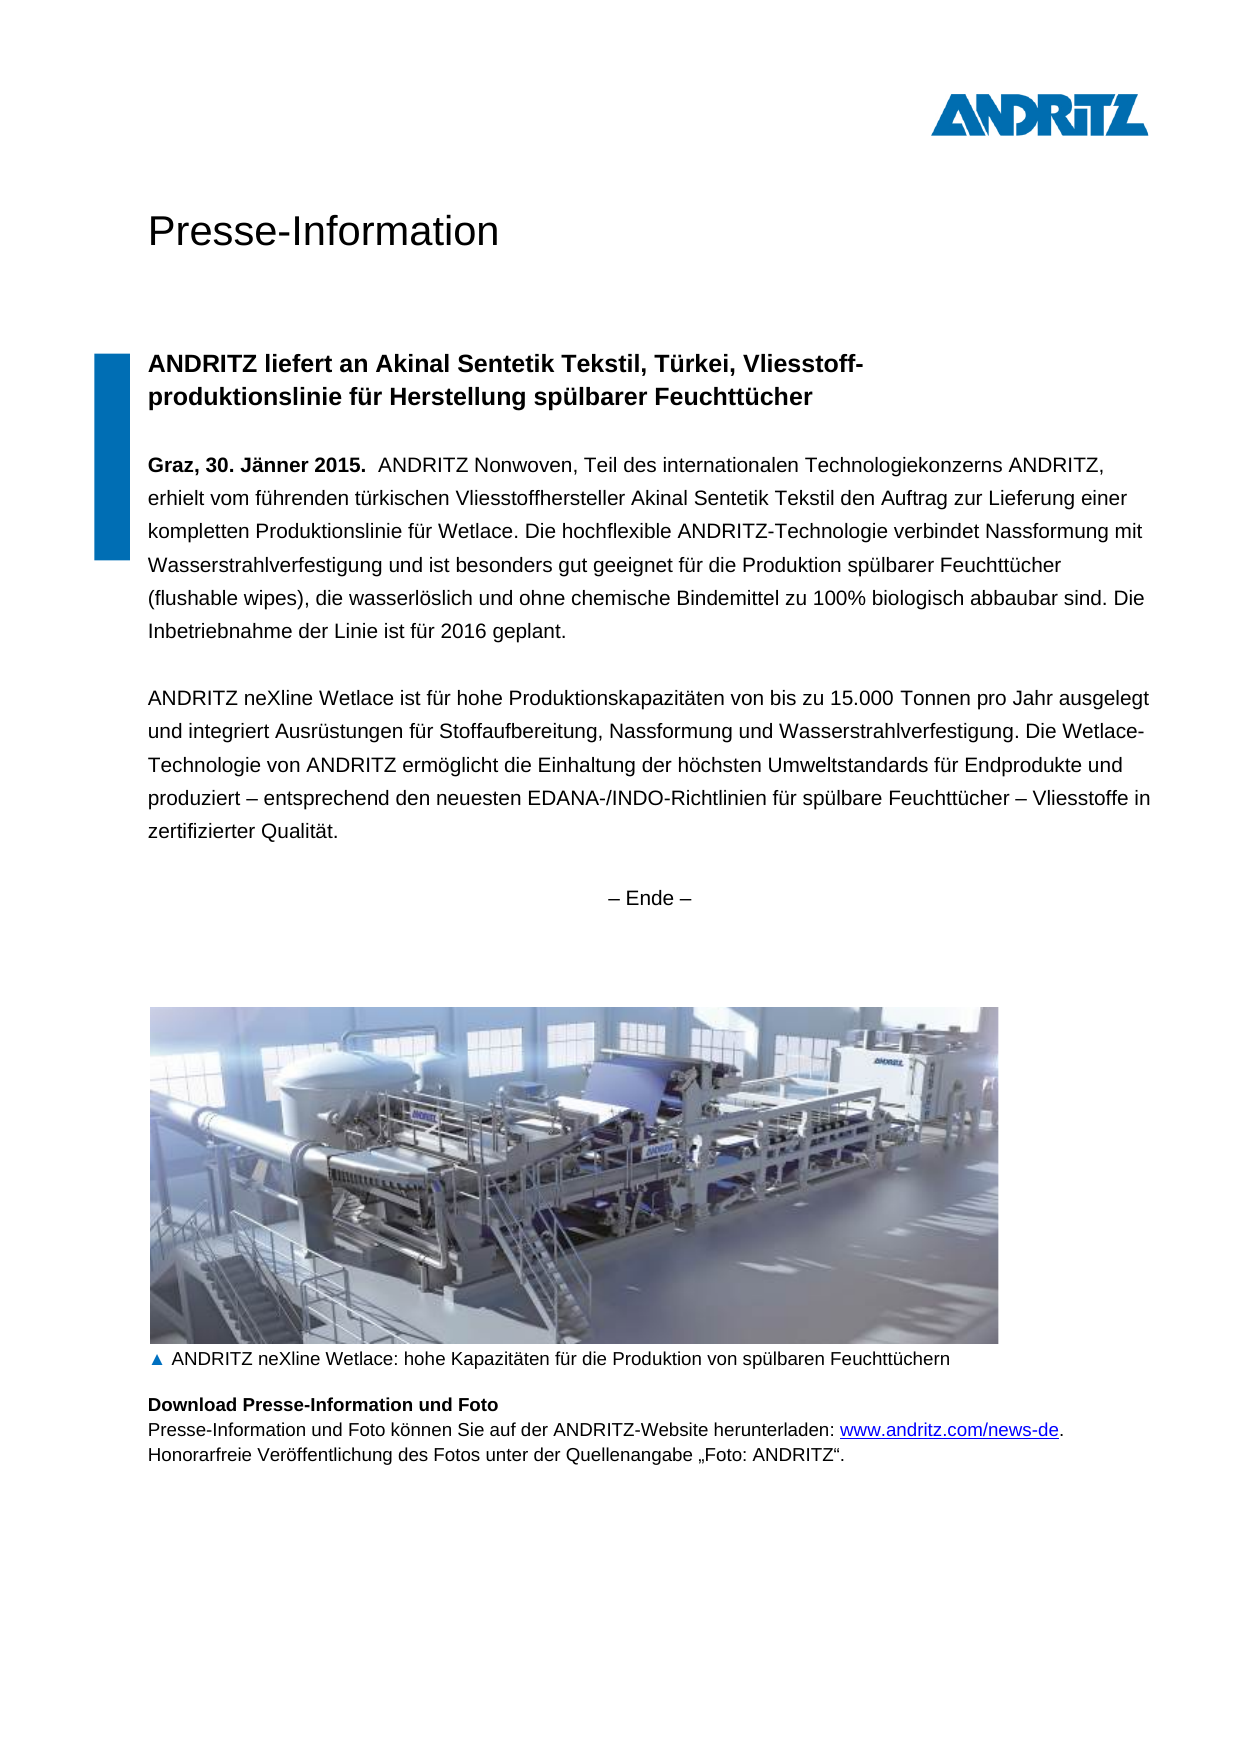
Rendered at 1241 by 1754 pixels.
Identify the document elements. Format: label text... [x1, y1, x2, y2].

text – Ende – [148, 879, 1152, 912]
text produktionslinie für Herstellung spülbarer Feuchttücher [148, 379, 1152, 412]
picture [897, 94, 1149, 138]
text ▲ ANDRITZ neXline Wetlace: hohe Kapazitäten für die Produktion von spülbaren Feuchttüchern [148, 1345, 1066, 1370]
text Graz, 30. Jänner 2015. ANDRITZ Nonwoven, Teil des internationalen Technologiekonzerns ANDRITZ, erhielt vom führenden türkischen Vliesstoffhersteller Akinal Sentetik Tekstil den Auftrag zur Lieferung einer kompletten Produktionslinie für Wetlace. Die hochflexible ANDRITZ-Technologie verbindet Nassformung mit Wasserstrahlverfestigung und ist besonders gut geeignet für die Produktion spülbarer Feuchttücher (flushable wipes), die wasserlöslich und ohne chemische Bindemittel zu 100% biologisch abbaubar sind. Die Inbetriebnahme der Linie ist für 2016 geplant. [148, 445, 1152, 645]
picture [150, 1007, 999, 1344]
text ANDRITZ neXline Wetlace ist für hohe Produktionskapazitäten von bis zu 15.000 Tonnen pro Jahr ausgelegt und integriert Ausrüstungen für Stoffaufbereitung, Nassformung und Wasserstrahlverfestigung. Die Wetlace-Technologie von ANDRITZ ermöglicht die Einhaltung der höchsten Umweltstandards für Endprodukte und produziert – entsprechend den neuesten EDANA-/INDO-Richtlinien für spülbare Feuchttücher – Vliesstoffe in zertifizierter Qualität. [148, 679, 1152, 845]
title Presse-Information [148, 207, 1152, 255]
text ANDRITZ liefert an Akinal Sentetik Tekstil, Türkei, Vliesstoff- [148, 345, 1152, 379]
text Presse-Information und Foto können Sie auf der ANDRITZ-Website herunterladen: www.andritz.com/news-de. Honorarfreie Veröffentlichung des Fotos unter der Quellenangabe „Foto: ANDRITZ“. [148, 1417, 1152, 1467]
text Download Presse-Information und Foto [148, 1392, 1152, 1417]
